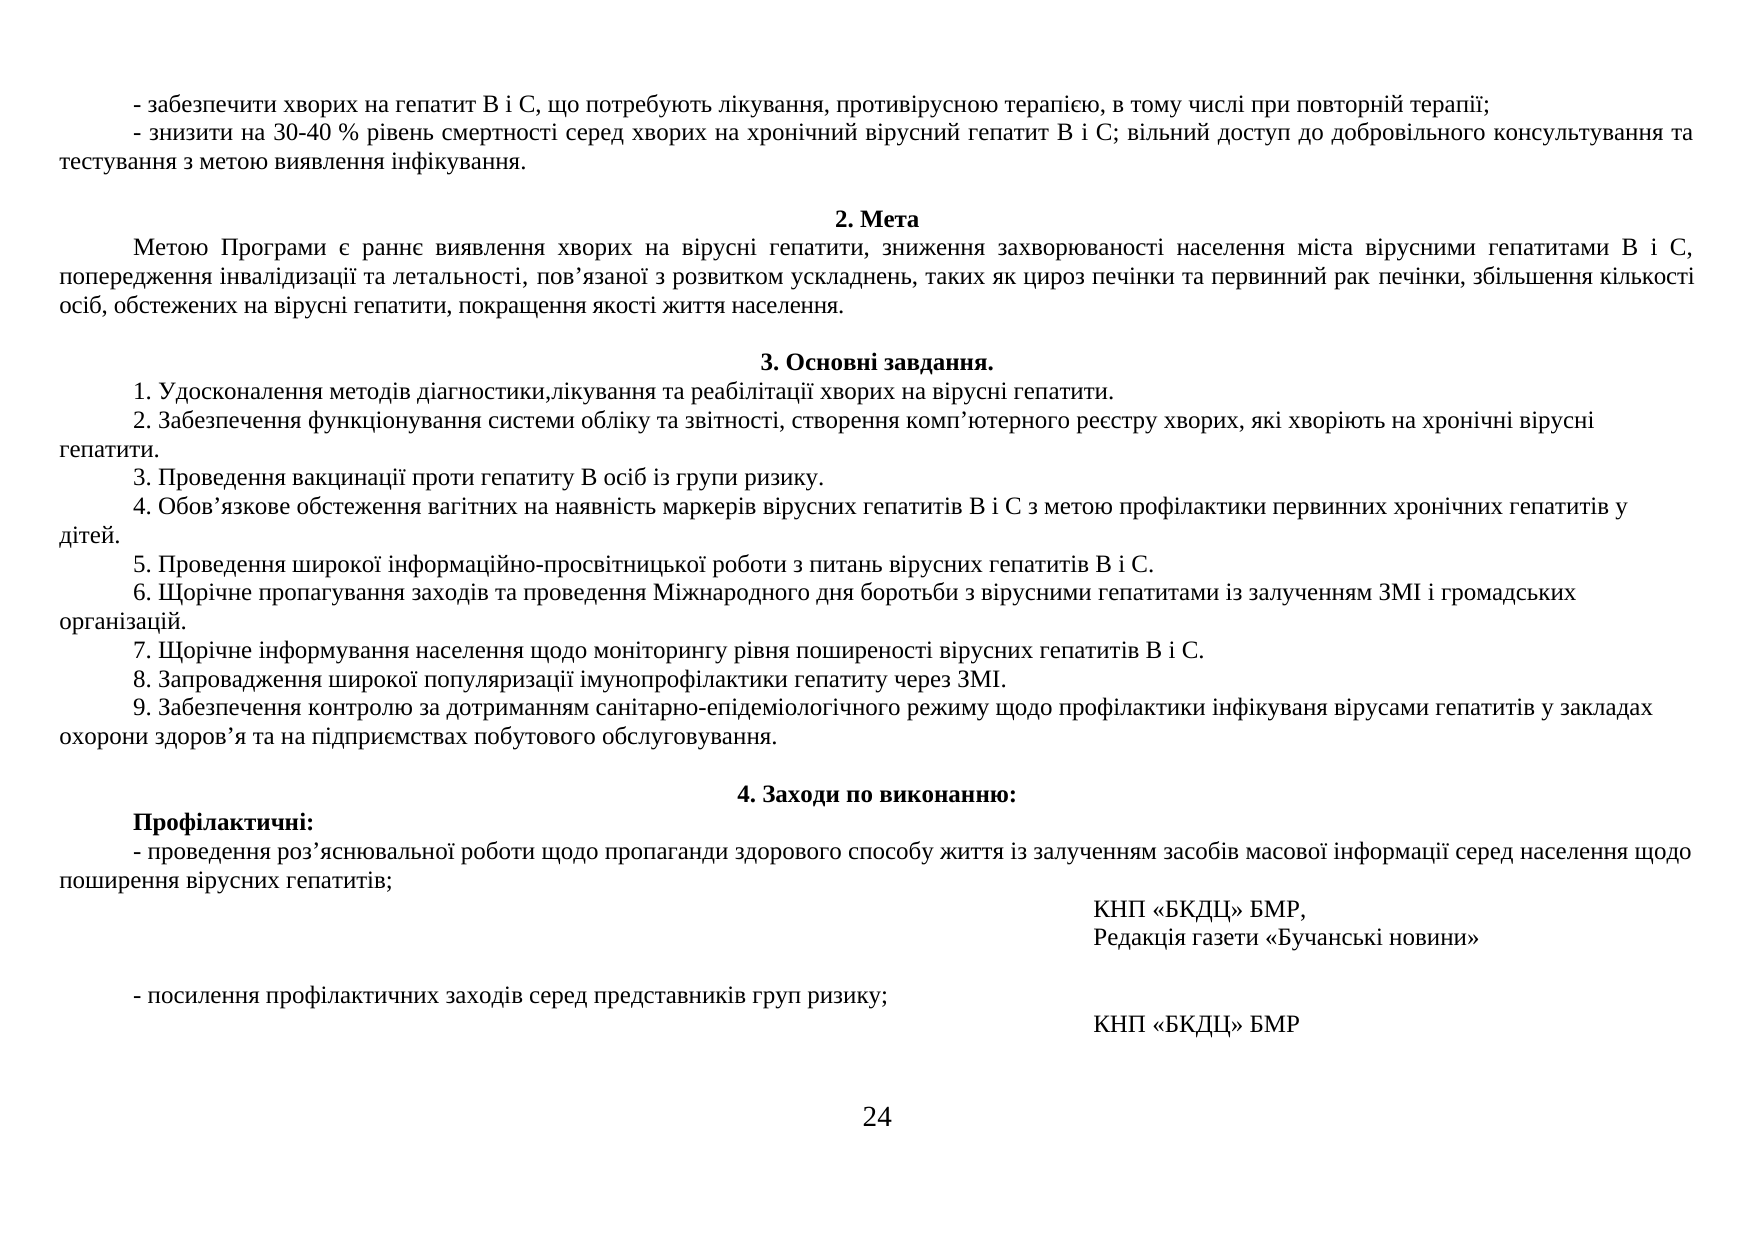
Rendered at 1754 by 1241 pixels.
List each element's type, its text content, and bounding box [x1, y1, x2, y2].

text - знизити на 30-40 % рівень смертності серед хворих на хронічний вірусний гепатит В і С; вільний доступ до добровільного консультування та тестування з метою виявлення інфікування. [59, 117, 1695, 175]
text 2. Забезпечення функціонування системи обліку та звітності, створення комп’ютерного реєстру хворих, які хворіють на хронічні вірусні гепатити. [59, 405, 1695, 462]
text 8. Запровадження широкої популяризації імунопрофілактики гепатиту через ЗМІ. [59, 664, 1695, 692]
text - проведення роз’яснювальної роботи щодо пропаганди здорового способу життя із залученням засобів масової інформації серед населення щодо поширення вірусних гепатитів; [59, 836, 1695, 894]
text 3. Проведення вакцинації проти гепатиту В осіб із групи ризику. [59, 462, 1695, 491]
text 4. Обов’язкове обстеження вагітних на наявність маркерів вірусних гепатитів В і С з метою профілактики первинних хронічних гепатитів у дітей. [59, 491, 1695, 549]
text КНП «БКДЦ» БМР, [1019, 894, 1695, 922]
text Профілактичні: [59, 807, 1695, 836]
text 6. Щорічне пропагування заходів та проведення Міжнародного дня боротьби з вірусними гепатитами із залученням ЗМІ і громадських організацій. [59, 577, 1695, 635]
text 5. Проведення широкої інформаційно-просвітницької роботи з питань вірусних гепатитів В і С. [59, 549, 1695, 577]
text 2. Мета [59, 204, 1695, 232]
text Редакція газети «Бучанські новини» [1019, 922, 1695, 951]
text 7. Щорічне інформування населення щодо моніторингу рівня поширеності вірусних гепатитів В і С. [59, 635, 1695, 664]
text 9. Забезпечення контролю за дотриманням санітарно-епідеміологічного режиму щодо профілактики інфікуваня вірусами гепатитів у закладах охорони здоров’я та на підприємствах побутового обслуговування. [59, 692, 1695, 750]
text КНП «БКДЦ» БМР [1019, 1009, 1695, 1037]
text 4. Заходи по виконанню: [59, 779, 1695, 807]
text - посилення профілактичних заходів серед представників груп ризику; [59, 980, 1695, 1009]
text 3. Основні завдання. [59, 347, 1695, 376]
text Метою Програми є раннє виявлення хворих на вірусні гепатити, зниження захворюваності населення міста вірусними гепатитами В і С, попередження інвалідизації та летальності, пов’язаної з розвитком ускладнень, таких як цироз печінки та первинний рак печінки, збільшення кількості осіб, обстежених на вірусні гепатити, покращення якості життя населення. [59, 232, 1695, 319]
text - забезпечити хворих на гепатит В і С, що потребують лікування, противірусною терапією, в тому числі при повторній терапії; [59, 89, 1695, 117]
text 1. Удосконалення методів діагностики,лікування та реабілітації хворих на вірусні гепатити. [59, 376, 1695, 405]
